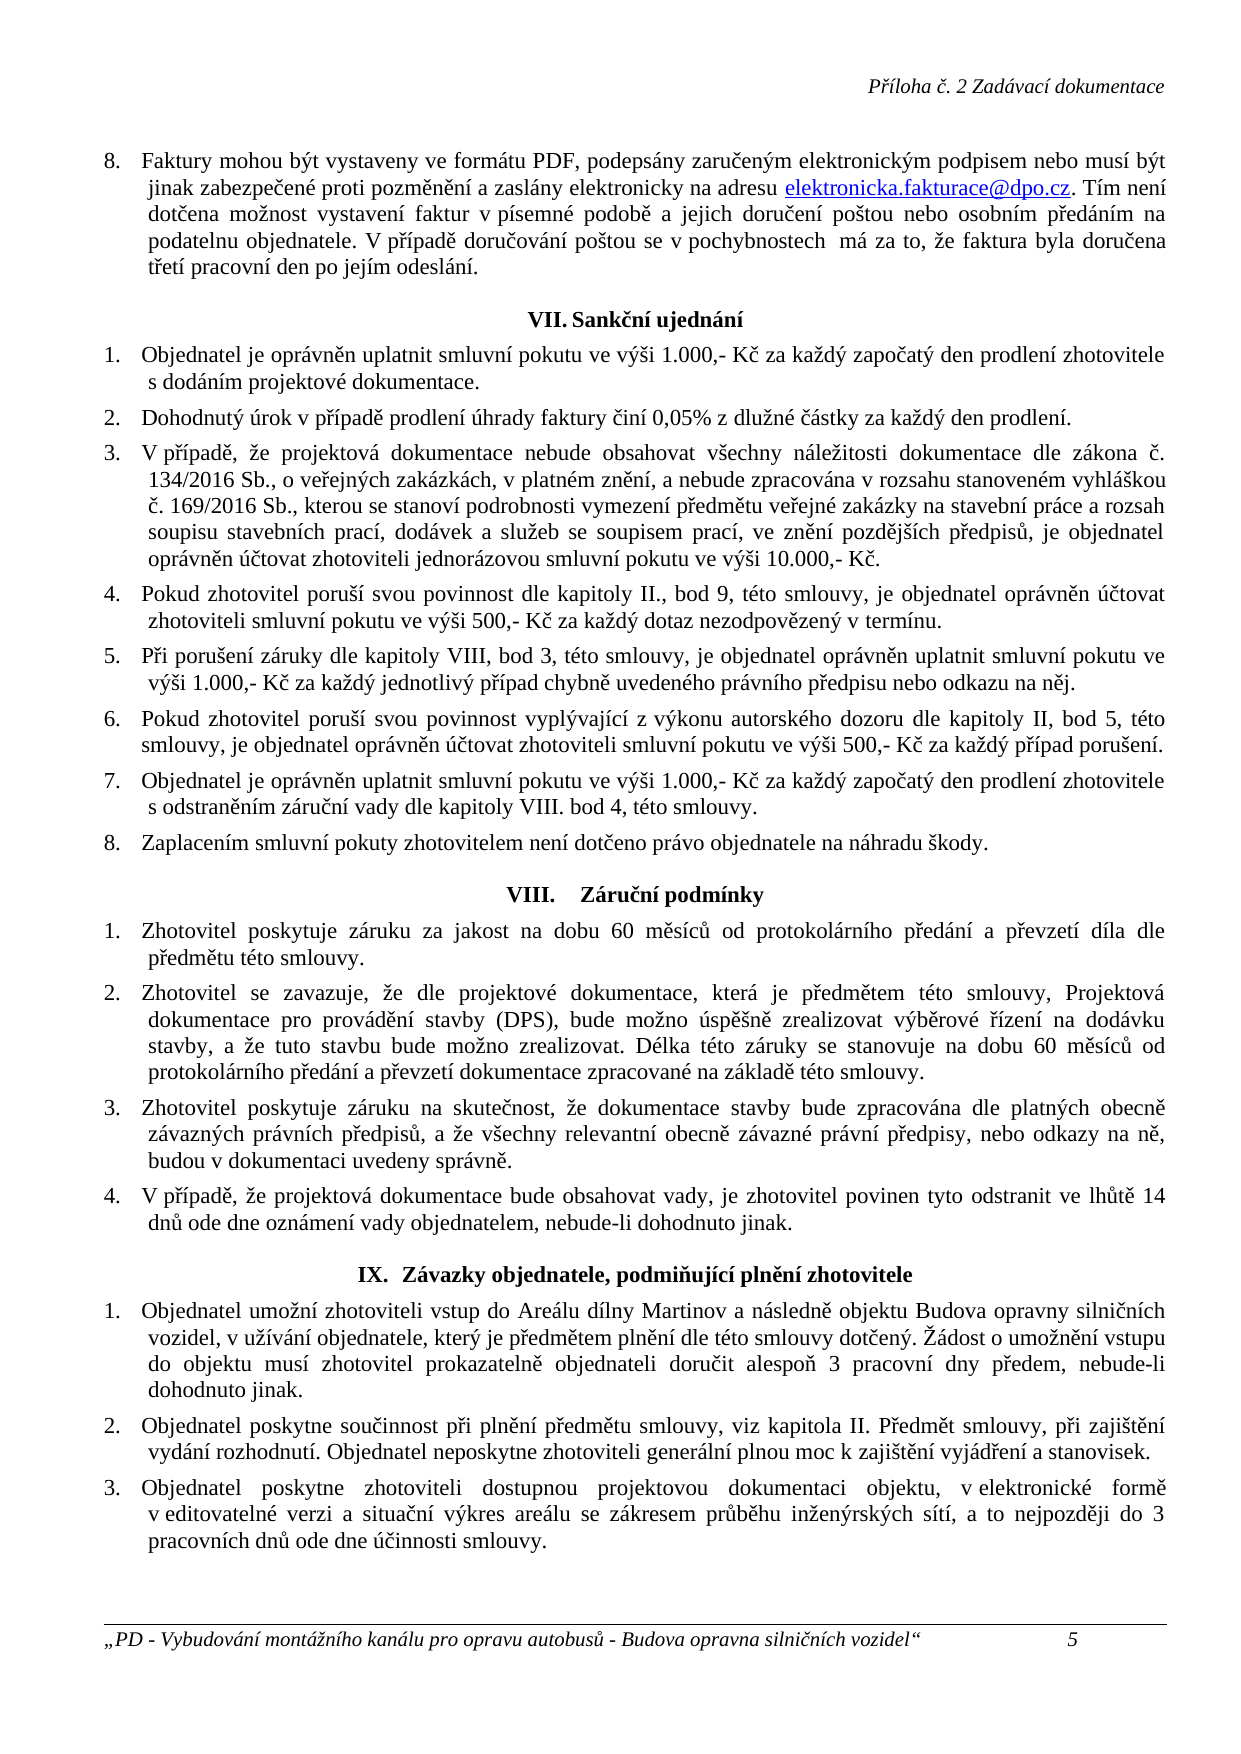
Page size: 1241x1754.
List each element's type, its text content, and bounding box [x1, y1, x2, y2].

list Objednatel je oprávněn uplatnit smluvní pokutu ve výši 1.000,- Kč za každý započatý den prodlení zhotovitele s dodáním projektové dokumentace. [103, 341, 1167, 394]
list Objednatel poskytne součinnost při plnění předmětu smlouvy, viz kapitola II. Předmět smlouvy, při zajištění vydání rozhodnutí. Objednatel neposkytne zhotoviteli generální plnou moc k zajištění vyjádření a stanovisek. [103, 1412, 1167, 1465]
list Zhotovitel poskytuje záruku za jakost na dobu 60 měsíců od protokolárního předání a převzetí díla dle předmětu této smlouvy. [103, 917, 1167, 970]
list Sankční ujednání [103, 306, 1167, 332]
list V případě, že projektová dokumentace nebude obsahovat všechny náležitosti dokumentace dle zákona č. 134/2016 Sb., o veřejných zakázkách, v platném znění, a nebude zpracována v rozsahu stanoveném vyhláškou č. 169/2016 Sb., kterou se stanoví podrobnosti vymezení předmětu veřejné zakázky na stavební práce a rozsah soupisu stavebních prací, dodávek a služeb se soupisem prací, ve znění pozdějších předpisů, je objednatel oprávněn účtovat zhotoviteli jednorázovou smluvní pokutu ve výši 10.000,- Kč. [103, 439, 1167, 571]
list V případě, že projektová dokumentace bude obsahovat vady, je zhotovitel povinen tyto odstranit ve lhůtě 14 dnů ode dne oznámení vady objednatelem, nebude-li dohodnuto jinak. [103, 1182, 1167, 1235]
list Zhotovitel se zavazuje, že dle projektové dokumentace, která je předmětem této smlouvy, Projektová dokumentace pro provádění stavby (DPS), bude možno úspěšně zrealizovat výběrové řízení na dodávku stavby, a že tuto stavbu bude možno zrealizovat. Délka této záruky se stanovuje na dobu 60 měsíců od protokolárního předání a převzetí dokumentace zpracované na základě této smlouvy. [103, 979, 1167, 1085]
list Závazky objednatele, podmiňující plnění zhotovitele [103, 1262, 1167, 1288]
list Pokud zhotovitel poruší svou povinnost dle kapitoly II., bod 9, této smlouvy, je objednatel oprávněn účtovat zhotoviteli smluvní pokutu ve výši 500,- Kč za každý dotaz nezodpovězený v termínu. [103, 580, 1167, 633]
list Pokud zhotovitel poruší svou povinnost vyplývající z výkonu autorského dozoru dle kapitoly II, bod 5, této smlouvy, je objednatel oprávněn účtovat zhotoviteli smluvní pokutu ve výši 500,- Kč za každý případ porušení. [103, 704, 1167, 757]
list Objednatel je oprávněn uplatnit smluvní pokutu ve výši 1.000,- Kč za každý započatý den prodlení zhotovitele s odstraněním záruční vady dle kapitoly VIII. bod 4, této smlouvy. [103, 767, 1167, 819]
list Při porušení záruky dle kapitoly VIII, bod 3, této smlouvy, je objednatel oprávněn uplatnit smluvní pokutu ve výši 1.000,- Kč za každý jednotlivý případ chybně uvedeného právního předpisu nebo odkazu na něj. [103, 642, 1167, 695]
list Objednatel poskytne zhotoviteli dostupnou projektovou dokumentaci objektu, v elektronické formě v editovatelné verzi a situační výkres areálu se zákresem průběhu inženýrských sítí, a to nejpozději do 3 pracovních dnů ode dne účinnosti smlouvy. [103, 1474, 1167, 1553]
list Dohodnutý úrok v případě prodlení úhrady faktury činí 0,05% z dlužné částky za každý den prodlení. [103, 403, 1167, 430]
list Zaplacením smluvní pokuty zhotovitelem není dotčeno právo objednatele na náhradu škody. [103, 829, 1167, 855]
list Zhotovitel poskytuje záruku na skutečnost, že dokumentace stavby bude zpracována dle platných obecně závazných právních předpisů, a že všechny relevantní obecně závazné právní předpisy, nebo odkazy na ně, budou v dokumentaci uvedeny správně. [103, 1094, 1167, 1173]
list Objednatel umožní zhotoviteli vstup do Areálu dílny Martinov a následně objektu Budova opravny silničních vozidel, v užívání objednatele, který je předmětem plnění dle této smlouvy dotčený. Žádost o umožnění vstupu do objektu musí zhotovitel prokazatelně objednateli doručit alespoň 3 pracovní dny předem, nebude-li dohodnuto jinak. [103, 1297, 1167, 1403]
list Záruční podmínky [103, 881, 1167, 908]
list Faktury mohou být vystaveny ve formátu PDF, podepsány zaručeným elektronickým podpisem nebo musí být jinak zabezpečené proti pozměnění a zaslány elektronicky na adresu elektronicka.fakturace@dpo.cz. Tím není dotčena možnost vystavení faktur v písemné podobě a jejich doručení poštou nebo osobním předáním na podatelnu objednatele. V případě doručování poštou se v pochybnostech má za to, že faktura byla doručena třetí pracovní den po jejím odeslání. [103, 148, 1167, 279]
